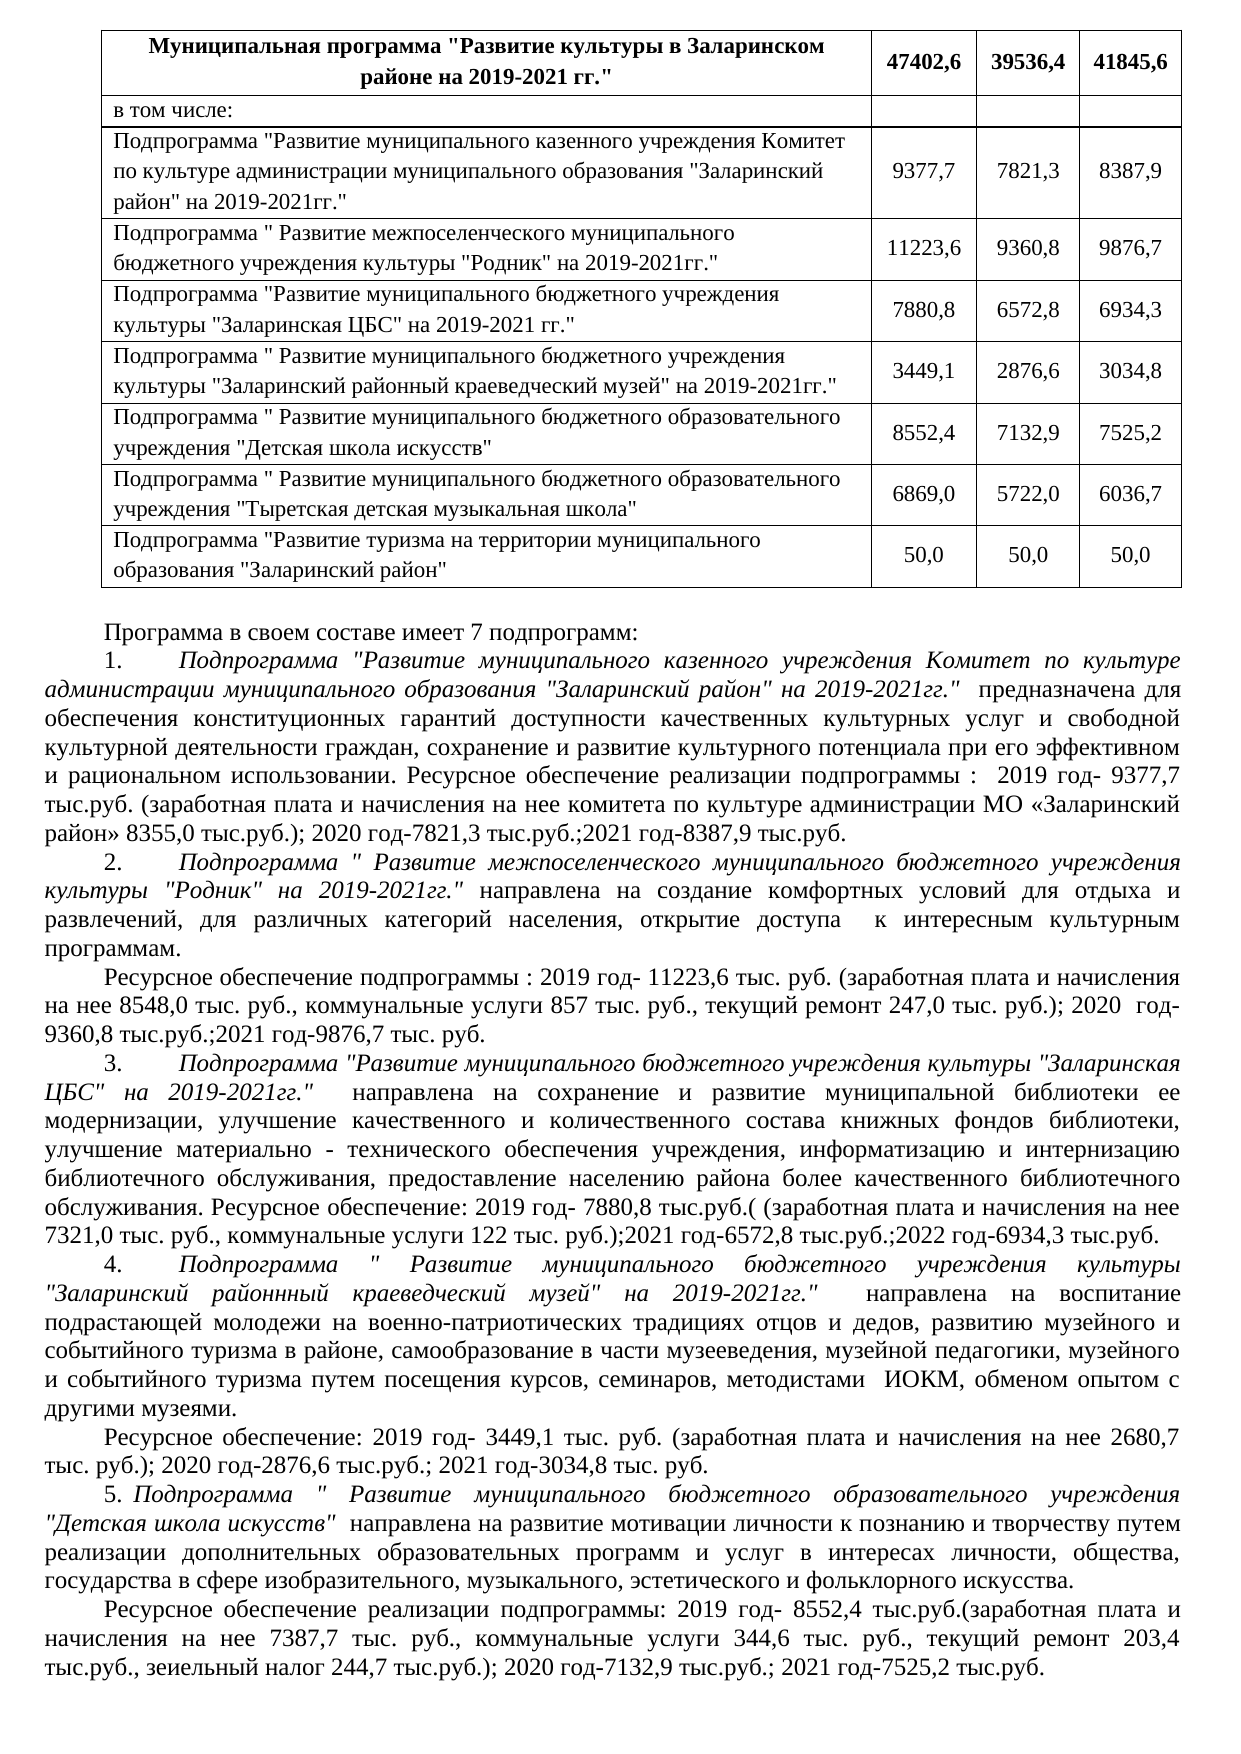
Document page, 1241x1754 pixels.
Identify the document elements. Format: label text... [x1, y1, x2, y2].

table_cell 9377,7 [872, 128, 976, 218]
table_cell 41845,6 [1080, 31, 1181, 95]
table_cell [872, 96, 976, 126]
table_cell 6572,8 [977, 281, 1079, 341]
table_cell 50,0 [872, 526, 976, 587]
table_cell 6869,0 [872, 465, 976, 525]
text Ресурсное обеспечение: 2019 год- 3449,1 тыс. руб. (заработная плата и начисления на нее 2680,7 тыс. руб.); 2020 год-2876,6 тыс.руб.; 2021 год-3034,8 тыс. руб. [44, 1422, 1181, 1479]
table_cell 3034,8 [1080, 342, 1181, 402]
text Программа в своем составе имеет 7 подпрограмм: [44, 617, 1181, 645]
table_cell 8387,9 [1080, 128, 1181, 218]
list Подпрограмма "Развитие муниципального казенного учреждения Комитет по культуре администрации муниципального образования "Заларинский район" на 2019-2021гг." предназначена для обеспечения конституционных гарантий доступности качественных культурных услуг и свободной культурной деятельности граждан, сохранение и развитие культурного потенциала при его эффективном и рациональном использовании. Ресурсное обеспечение реализации подпрограммы : 2019 год- 9377,7 тыс.руб. (заработная плата и начисления на нее комитета по культуре администрации МО «Заларинский район» 8355,0 тыс.руб.); 2020 год-7821,3 тыс.руб.;2021 год-8387,9 тыс.руб. [44, 645, 1181, 847]
table_cell 7821,3 [977, 128, 1079, 218]
list Подпрограмма " Развитие муниципального бюджетного учреждения культуры "Заларинский районнный краеведческий музей" на 2019-2021гг." направлена на воспитание подрастающей молодежи на военно-патриотических традициях отцов и дедов, развитию музейного и событийного туризма в районе, самообразование в части музееведения, музейной педагогики, музейного и событийного туризма путем посещения курсов, семинаров, методистами ИОКМ, обменом опытом с другими музеями. [44, 1249, 1181, 1422]
table_cell 7880,8 [872, 281, 976, 341]
list Подпрограмма " Развитие муниципального бюджетного образовательного учреждения "Детская школа искусств" направлена на развитие мотивации личности к познанию и творчеству путем реализации дополнительных образовательных программ и услуг в интересах личности, общества, государства в сфере изобразительного, музыкального, эстетического и фольклорного искусства. [44, 1479, 1181, 1594]
text Ресурсное обеспечение подпрограммы : 2019 год- 11223,6 тыс. руб. (заработная плата и начисления на нее 8548,0 тыс. руб., коммунальные услуги 857 тыс. руб., текущий ремонт 247,0 тыс. руб.); 2020 год-9360,8 тыс.руб.;2021 год-9876,7 тыс. руб. [44, 962, 1181, 1048]
table_cell Подпрограмма " Развитие межпоселенческого муниципального бюджетного учреждения культуры "Родник" на 2019-2021гг." [102, 219, 871, 279]
table_cell 5722,0 [977, 465, 1079, 525]
table_cell 47402,6 [872, 31, 976, 95]
table_cell 50,0 [1080, 526, 1181, 587]
table_cell 7132,9 [977, 404, 1079, 464]
table_cell Подпрограмма "Развитие муниципального казенного учреждения Комитет по культуре администрации муниципального образования "Заларинский район" на 2019-2021гг." [102, 128, 871, 218]
table_cell 11223,6 [872, 219, 976, 279]
table_cell 9876,7 [1080, 219, 1181, 279]
list Подпрограмма " Развитие межпоселенческого муниципального бюджетного учреждения культуры "Родник" на 2019-2021гг." направлена на создание комфортных условий для отдыха и развлечений, для различных категорий населения, открытие доступа к интересным культурным программам. [44, 847, 1181, 962]
list Подпрограмма "Развитие муниципального бюджетного учреждения культуры "Заларинская ЦБС" на 2019-2021гг." направлена на сохранение и развитие муниципальной библиотеки ее модернизации, улучшение качественного и количественного состава книжных фондов библиотеки, улучшение материально - технического обеспечения учреждения, информатизацию и интернизацию библиотечного обслуживания, предоставление населению района более качественного библиотечного обслуживания. Ресурсное обеспечение: 2019 год- 7880,8 тыс.руб.( (заработная плата и начисления на нее 7321,0 тыс. руб., коммунальные услуги 122 тыс. руб.);2021 год-6572,8 тыс.руб.;2022 год-6934,3 тыс.руб. [44, 1048, 1181, 1249]
table_cell Муниципальная программа "Развитие культуры в Заларинском районе на 2019-2021 гг." [102, 31, 871, 95]
table_cell 8552,4 [872, 404, 976, 464]
table_cell 6934,3 [1080, 281, 1181, 341]
table_cell 7525,2 [1080, 404, 1181, 464]
table_cell Подпрограмма "Развитие туризма на территории муниципального образования "Заларинский район" [102, 526, 871, 587]
table_cell Подпрограмма " Развитие муниципального бюджетного учреждения культуры "Заларинский районный краеведческий музей" на 2019-2021гг." [102, 342, 871, 402]
table_cell 6036,7 [1080, 465, 1181, 525]
table_cell 9360,8 [977, 219, 1079, 279]
text Ресурсное обеспечение реализации подпрограммы: 2019 год- 8552,4 тыс.руб.(заработная плата и начисления на нее 7387,7 тыс. руб., коммунальные услуги 344,6 тыс. руб., текущий ремонт 203,4 тыс.руб., зеиельный налог 244,7 тыс.руб.); 2020 год-7132,9 тыс.руб.; 2021 год-7525,2 тыс.руб. [44, 1594, 1181, 1680]
table_cell [977, 96, 1079, 126]
table_cell Подпрограмма " Развитие муниципального бюджетного образовательного учреждения "Тыретская детская музыкальная школа" [102, 465, 871, 525]
table_cell [1080, 96, 1181, 126]
table_cell Подпрограмма " Развитие муниципального бюджетного образовательного учреждения "Детская школа искусств" [102, 404, 871, 464]
table_cell 2876,6 [977, 342, 1079, 402]
table_cell 39536,4 [977, 31, 1079, 95]
table_cell 50,0 [977, 526, 1079, 587]
table_cell в том числе: [102, 96, 871, 126]
table_cell 3449,1 [872, 342, 976, 402]
table_cell Подпрограмма "Развитие муниципального бюджетного учреждения культуры "Заларинская ЦБС" на 2019-2021 гг." [102, 281, 871, 341]
